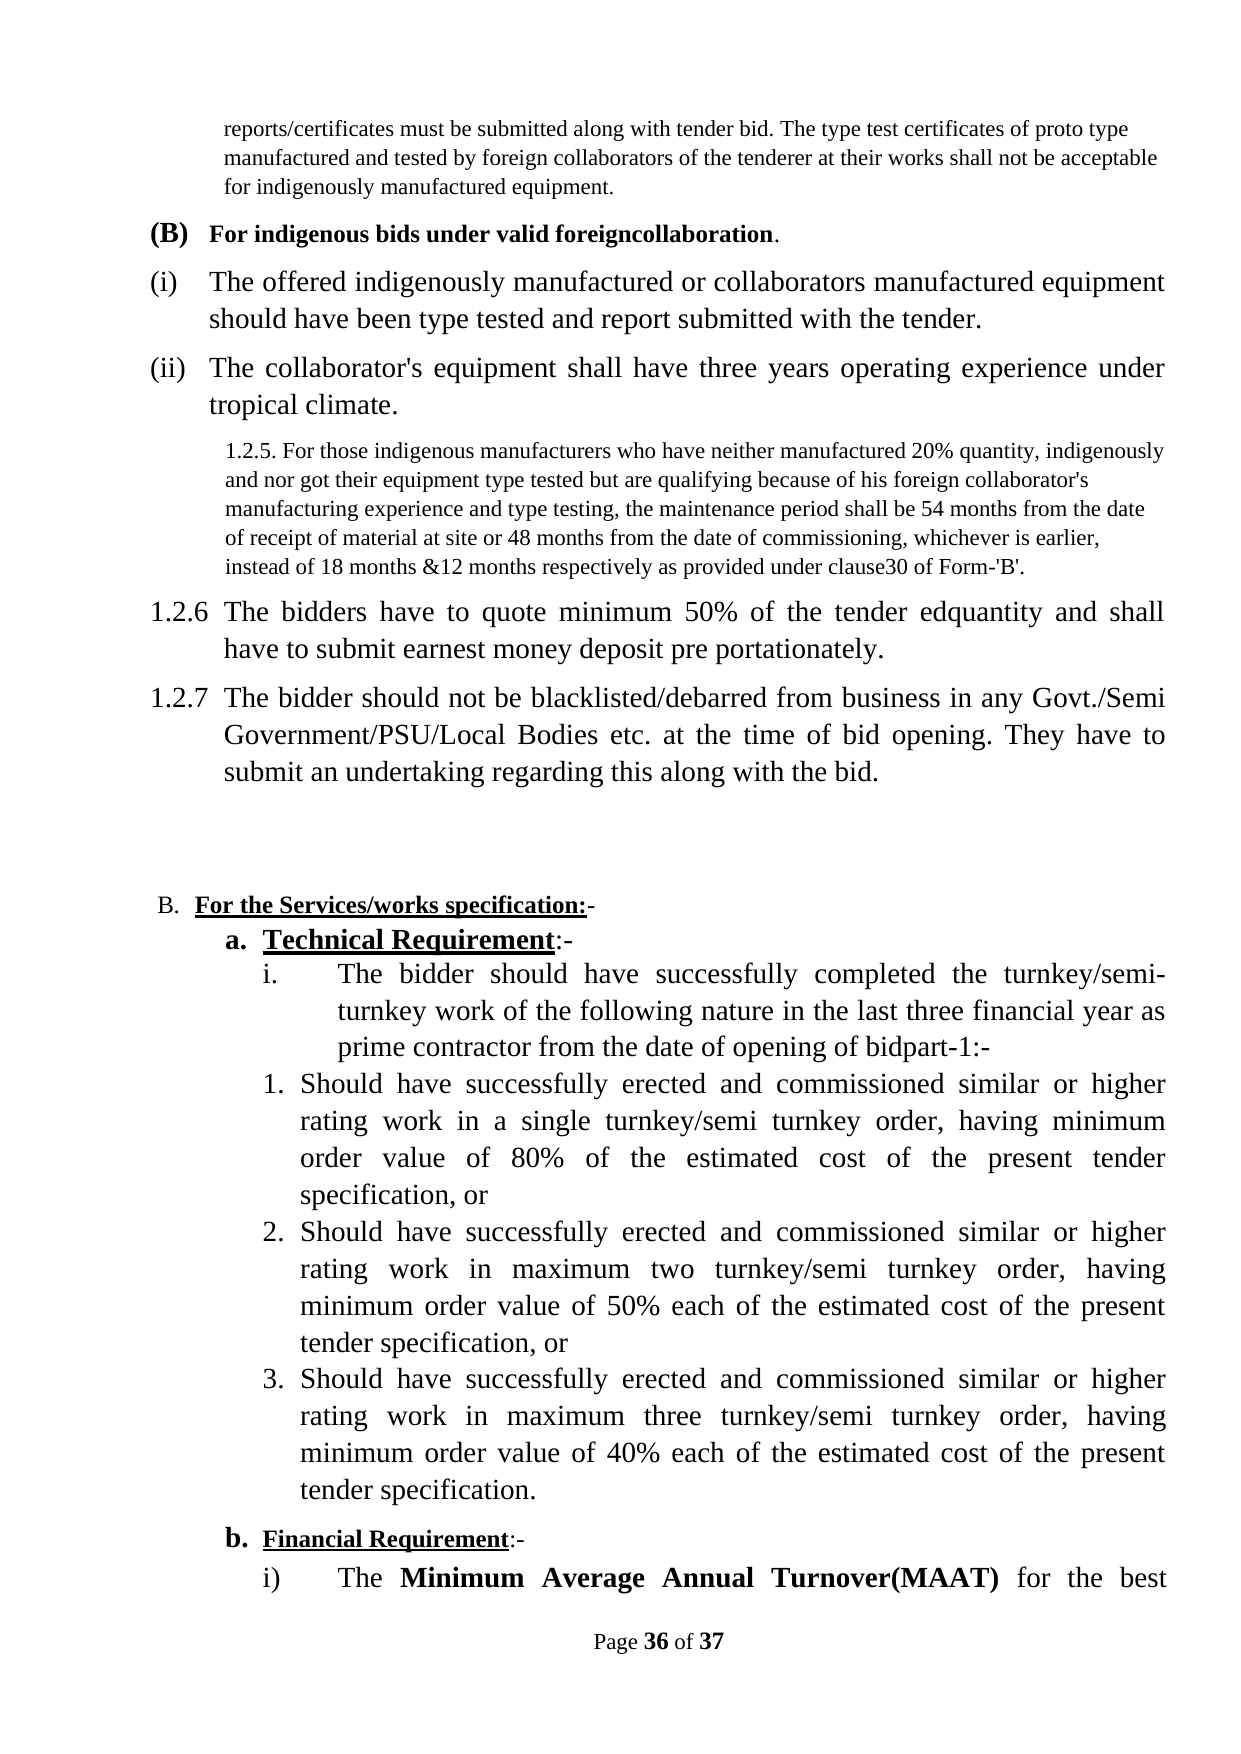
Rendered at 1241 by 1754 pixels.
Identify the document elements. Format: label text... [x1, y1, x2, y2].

list The offered indigenously manufactured or collaborators manufactured equipment should have been type tested and report submitted with the tender. [150, 264, 1166, 335]
list Should have successfully erected and commissioned similar or higher rating work in maximum three turnkey/semi turnkey order, having minimum order value of 40% each of the estimated cost of the present tender specification. [262, 1362, 1167, 1506]
subtitle For the Services/works specification:- [157, 890, 1178, 919]
list The bidder should not be blacklisted/debarred from business in any Govt./Semi Government/PSU/Local Bodies etc. at the time of bid opening. They have to submit an undertaking regarding this along with the bid. [150, 681, 1166, 788]
list The collaborator's equipment shall have three years operating experience under tropical climate. [150, 351, 1166, 421]
list Should have successfully erected and commissioned similar or higher rating work in a single turnkey/semi turnkey order, having minimum order value of 80% of the estimated cost of the present tender specification, or [262, 1067, 1167, 1211]
list Technical Requirement:- [225, 922, 1178, 956]
subtitle For indigenous bids under valid foreigncollaboration. [150, 215, 1178, 248]
subtitle Financial Requirement:- [225, 1520, 1178, 1553]
list The bidders have to quote minimum 50% of the tender edquantity and shall have to submit earnest money deposit pre portationately. [150, 594, 1166, 664]
list Should have successfully erected and commissioned similar or higher rating work in maximum two turnkey/semi turnkey order, having minimum order value of 50% each of the estimated cost of the present tender specification, or [262, 1214, 1167, 1358]
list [262, 1561, 1167, 1594]
text reports/certificates must be submitted along with tender bid. The type test certificates of proto type manufactured and tested by foreign collaborators of the tenderer at their works shall not be acceptable for indigenously manufactured equipment. [224, 116, 1167, 200]
text 1.2.5. For those indigenous manufacturers who have neither manufactured 20% quantity, indigenously and nor got their equipment type tested but are qualifying because of his foreign collaborator's manufacturing experience and type testing, the maintenance period shall be 54 months from the date of receipt of material at site or 48 months from the date of commissioning, whichever is earlier, instead of 18 months &12 months respectively as provided under clause30 of Form-'B'. [225, 437, 1167, 579]
list The bidder should have successfully completed the turnkey/semi- turnkey work of the following nature in the last three financial year as prime contractor from the date of opening of bidpart-1:- [262, 956, 1167, 1063]
